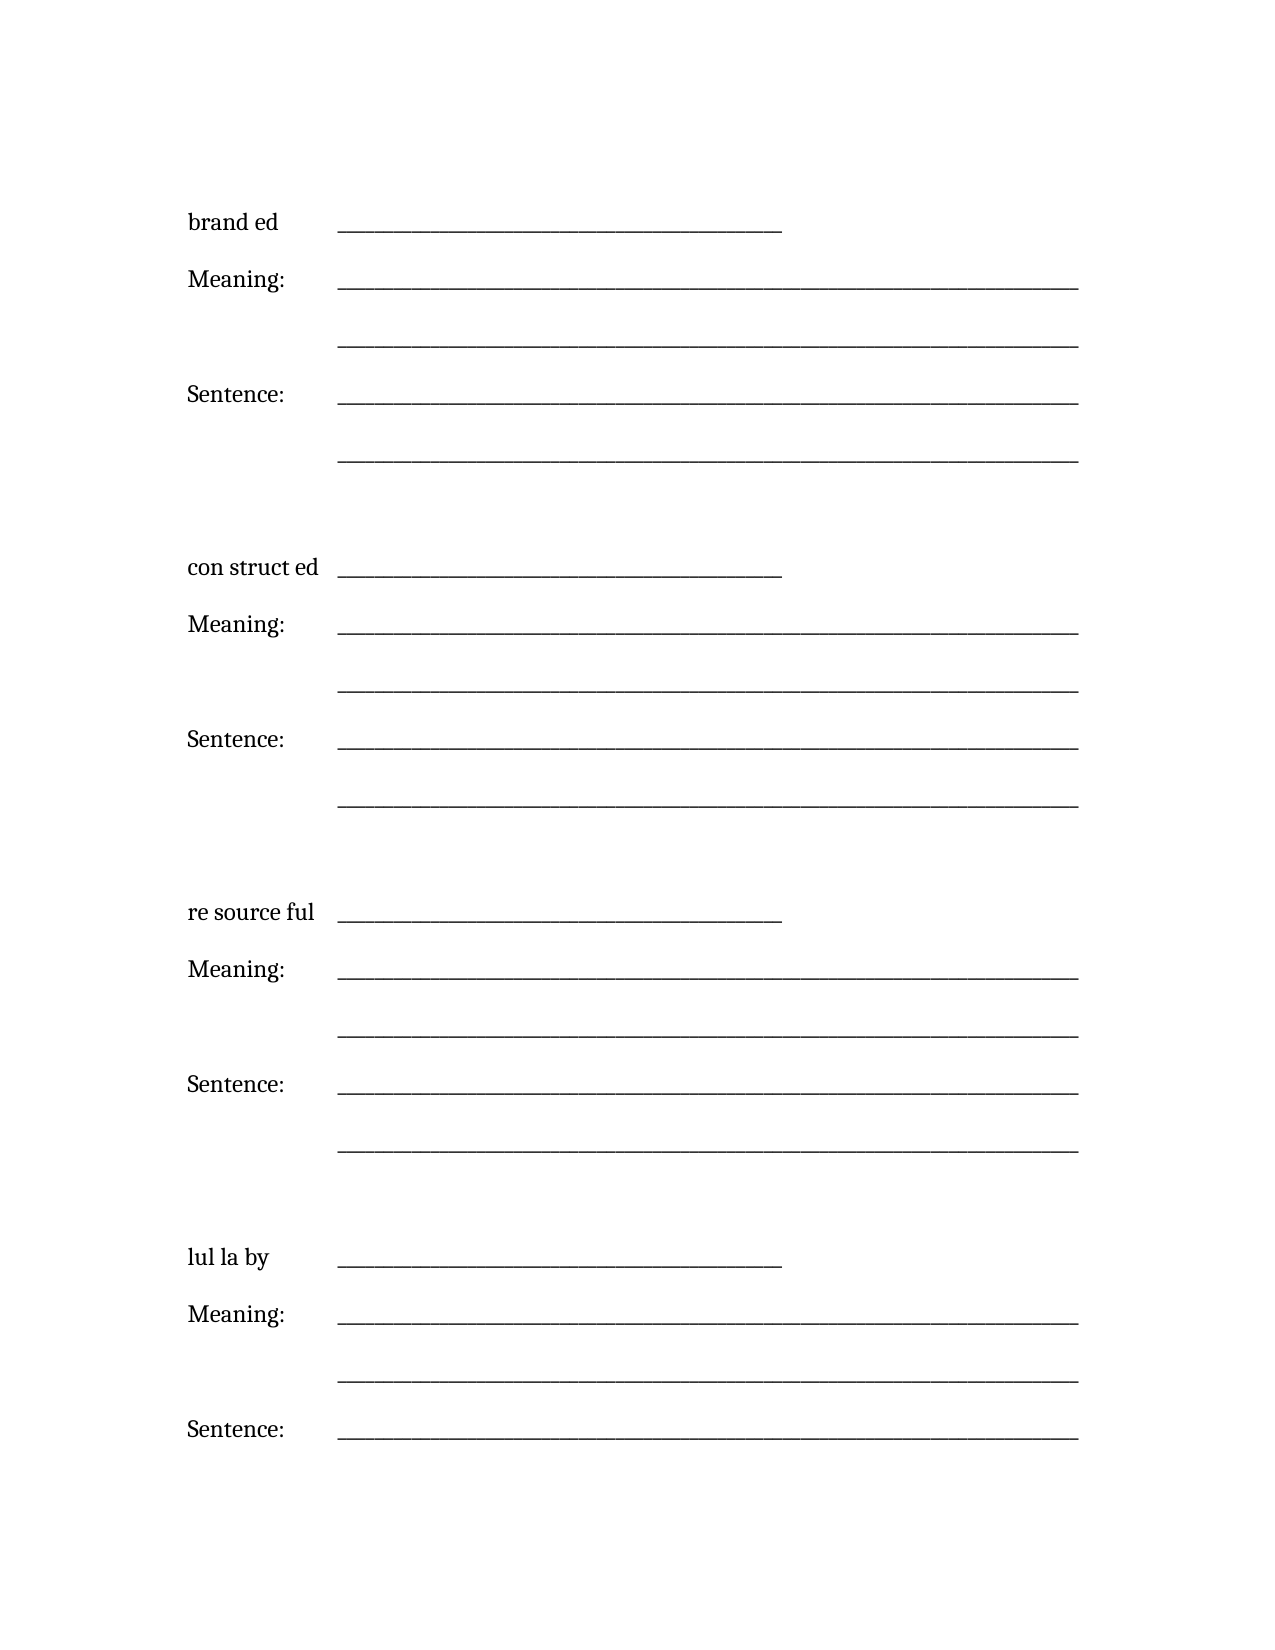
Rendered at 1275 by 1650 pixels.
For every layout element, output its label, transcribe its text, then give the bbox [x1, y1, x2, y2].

text lul la by ________________________________________________ [187, 1242, 1087, 1271]
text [187, 322, 1087, 351]
text Sentence: ________________________________________________________________________________ [187, 725, 1087, 754]
text Meaning: ________________________________________________________________________________ [187, 1300, 1087, 1329]
text re source ful ________________________________________________ [187, 897, 1087, 926]
text ________________________________________________________________________________ [187, 667, 1087, 696]
text ________________________________________________________________________________ [187, 437, 1087, 466]
text Meaning: ________________________________________________________________________________ [187, 610, 1087, 639]
text Meaning: ________________________________________________________________________________ [187, 265, 1087, 294]
text ________________________________________________________________________________ [187, 1012, 1087, 1041]
text Sentence: ________________________________________________________________________________ [187, 1070, 1087, 1099]
text ________________________________________________________________________________ [187, 782, 1087, 811]
text ________________________________________________________________________________ [187, 1127, 1087, 1156]
text Sentence: ________________________________________________________________________________ [187, 1415, 1087, 1444]
text Meaning: ________________________________________________________________________________ [187, 955, 1087, 984]
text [187, 1357, 1087, 1386]
text con struct ed ________________________________________________ [187, 552, 1087, 581]
text brand ed ________________________________________________ [187, 207, 1087, 236]
text Sentence: ________________________________________________________________________________ [187, 380, 1087, 409]
